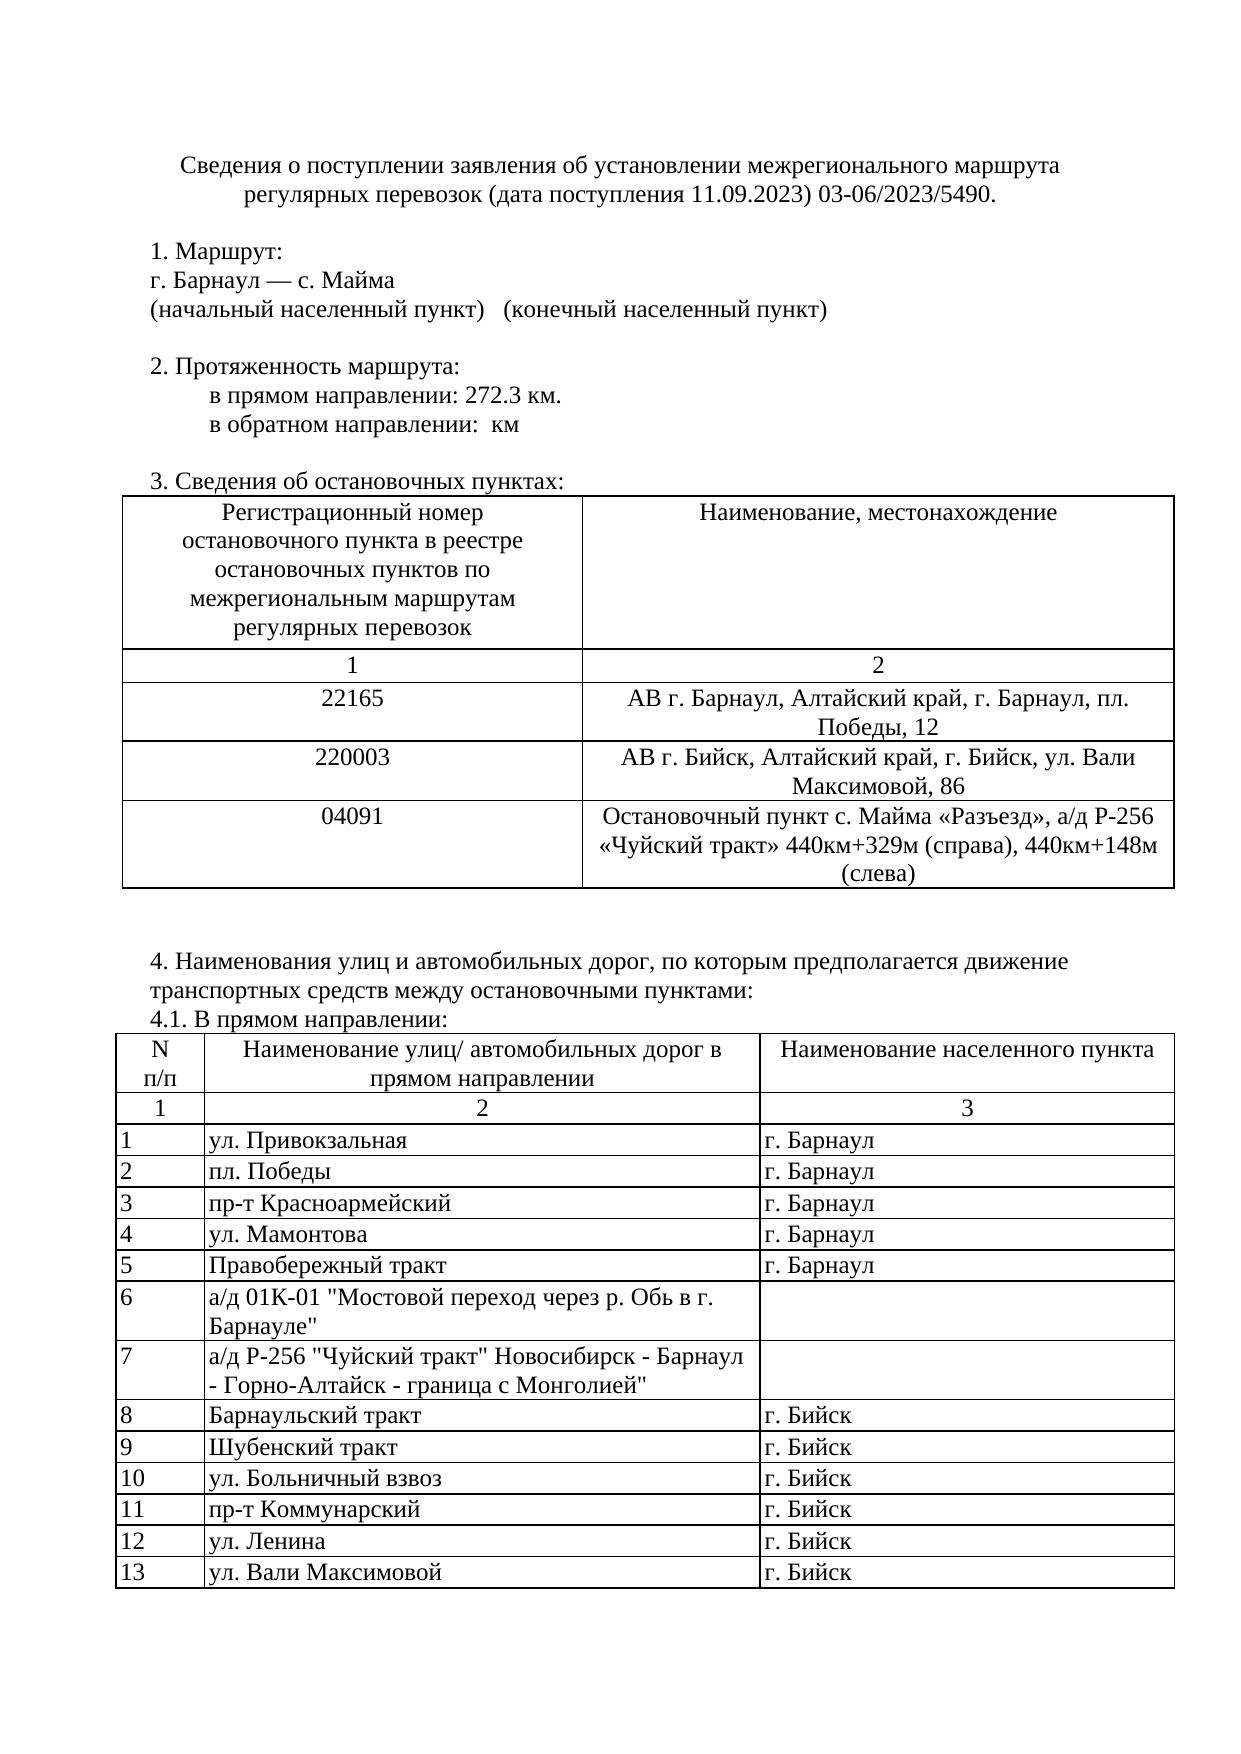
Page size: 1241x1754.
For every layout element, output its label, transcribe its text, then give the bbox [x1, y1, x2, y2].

text в прямом направлении: 272.3 км. [150, 380, 1090, 409]
table_cell г. Барнаул [761, 1156, 1174, 1186]
table_cell Правобережный тракт [205, 1251, 759, 1280]
text Сведения о поступлении заявления об установлении межрегионального маршрута регулярных перевозок (дата поступления 11.09.2023) 03-06/2023/5490. [150, 150, 1090, 207]
text в обратном направлении: км [150, 409, 1090, 437]
table_cell 13 [117, 1557, 204, 1587]
table_cell г. Барнаул [761, 1125, 1174, 1154]
table_cell пр-т Красноармейский [205, 1188, 759, 1217]
table_cell пр-т Коммунарский [205, 1495, 759, 1524]
text 1. Маршрут: [150, 236, 1090, 265]
table_header Наименование улиц/ автомобильных дорог в прямом направлении [205, 1034, 759, 1092]
table_cell ул. Больничный взвоз [205, 1463, 759, 1493]
text 4.1. В прямом направлении: [150, 1004, 1090, 1033]
table_cell Барнаульский тракт [205, 1400, 759, 1430]
table_cell г. Барнаул [761, 1188, 1174, 1217]
table_cell АВ г. Барнаул, Алтайский край, г. Барнаул, пл. Победы, 12 [583, 683, 1173, 740]
table_header Регистрационный номер остановочного пункта в реестре остановочных пунктов по межрегиональным маршрутам регулярных перевозок [123, 497, 582, 648]
table_cell г. Бийск [761, 1526, 1174, 1556]
table_cell 2 [205, 1093, 759, 1123]
table_cell г. Бийск [761, 1557, 1174, 1587]
table_header Наименование населенного пункта [761, 1034, 1174, 1092]
table_cell 3 [117, 1188, 204, 1217]
table_cell г. Бийск [761, 1432, 1174, 1461]
table_cell 10 [117, 1463, 204, 1493]
table_cell 7 [117, 1341, 204, 1398]
table_cell 9 [117, 1432, 204, 1461]
table_cell 5 [117, 1251, 204, 1280]
table_cell г. Бийск [761, 1400, 1174, 1430]
table_cell ул. Вали Максимовой [205, 1557, 759, 1587]
table_cell г. Бийск [761, 1463, 1174, 1493]
table_cell 2 [117, 1156, 204, 1186]
text 3. Сведения об остановочных пунктах: [150, 466, 1090, 495]
table_cell 1 [123, 650, 582, 681]
table_cell ул. Мамонтова [205, 1219, 759, 1249]
table_cell ул. Ленина [205, 1526, 759, 1556]
table_cell г. Барнаул [761, 1219, 1174, 1249]
table_cell 6 [117, 1282, 204, 1339]
table_cell г. Бийск [761, 1495, 1174, 1524]
table_cell а/д 01К-01 "Мостовой переход через р. Обь в г. Барнауле" [205, 1282, 759, 1339]
table_cell [761, 1341, 1174, 1398]
table_cell АВ г. Бийск, Алтайский край, г. Бийск, ул. Вали Максимовой, 86 [583, 742, 1173, 799]
table_cell 12 [117, 1526, 204, 1556]
table_cell ул. Привокзальная [205, 1125, 759, 1154]
table_cell 8 [117, 1400, 204, 1430]
text (начальный населенный пункт) (конечный населенный пункт) [150, 294, 1090, 322]
table_header N п/п [117, 1034, 204, 1092]
table_header Наименование, местонахождение [583, 497, 1173, 648]
table_cell 2 [583, 650, 1173, 681]
table_cell 1 [117, 1093, 204, 1123]
table_cell 11 [117, 1495, 204, 1524]
table_cell Остановочный пункт с. Майма «Разъезд», а/д Р-256 «Чуйский тракт» 440км+329м (справа), 440км+148м (слева) [583, 801, 1173, 887]
text 4. Наименования улиц и автомобильных дорог, по которым предполагается движение транспортных средств между остановочными пунктами: [150, 946, 1090, 1004]
table_cell пл. Победы [205, 1156, 759, 1186]
text 2. Протяженность маршрута: [150, 351, 1090, 380]
text г. Барнаул — с. Майма [150, 265, 1090, 294]
table_cell 1 [117, 1125, 204, 1154]
table_cell 3 [761, 1093, 1174, 1123]
table_cell а/д Р-256 "Чуйский тракт" Новосибирск - Барнаул - Горно-Алтайск - граница с Монголией" [205, 1341, 759, 1398]
table_cell г. Барнаул [761, 1251, 1174, 1280]
table_cell 4 [117, 1219, 204, 1249]
table_cell Шубенский тракт [205, 1432, 759, 1461]
table_cell 04091 [123, 801, 582, 887]
table_cell [761, 1282, 1174, 1339]
table_cell 220003 [123, 742, 582, 799]
table_cell 22165 [123, 683, 582, 740]
